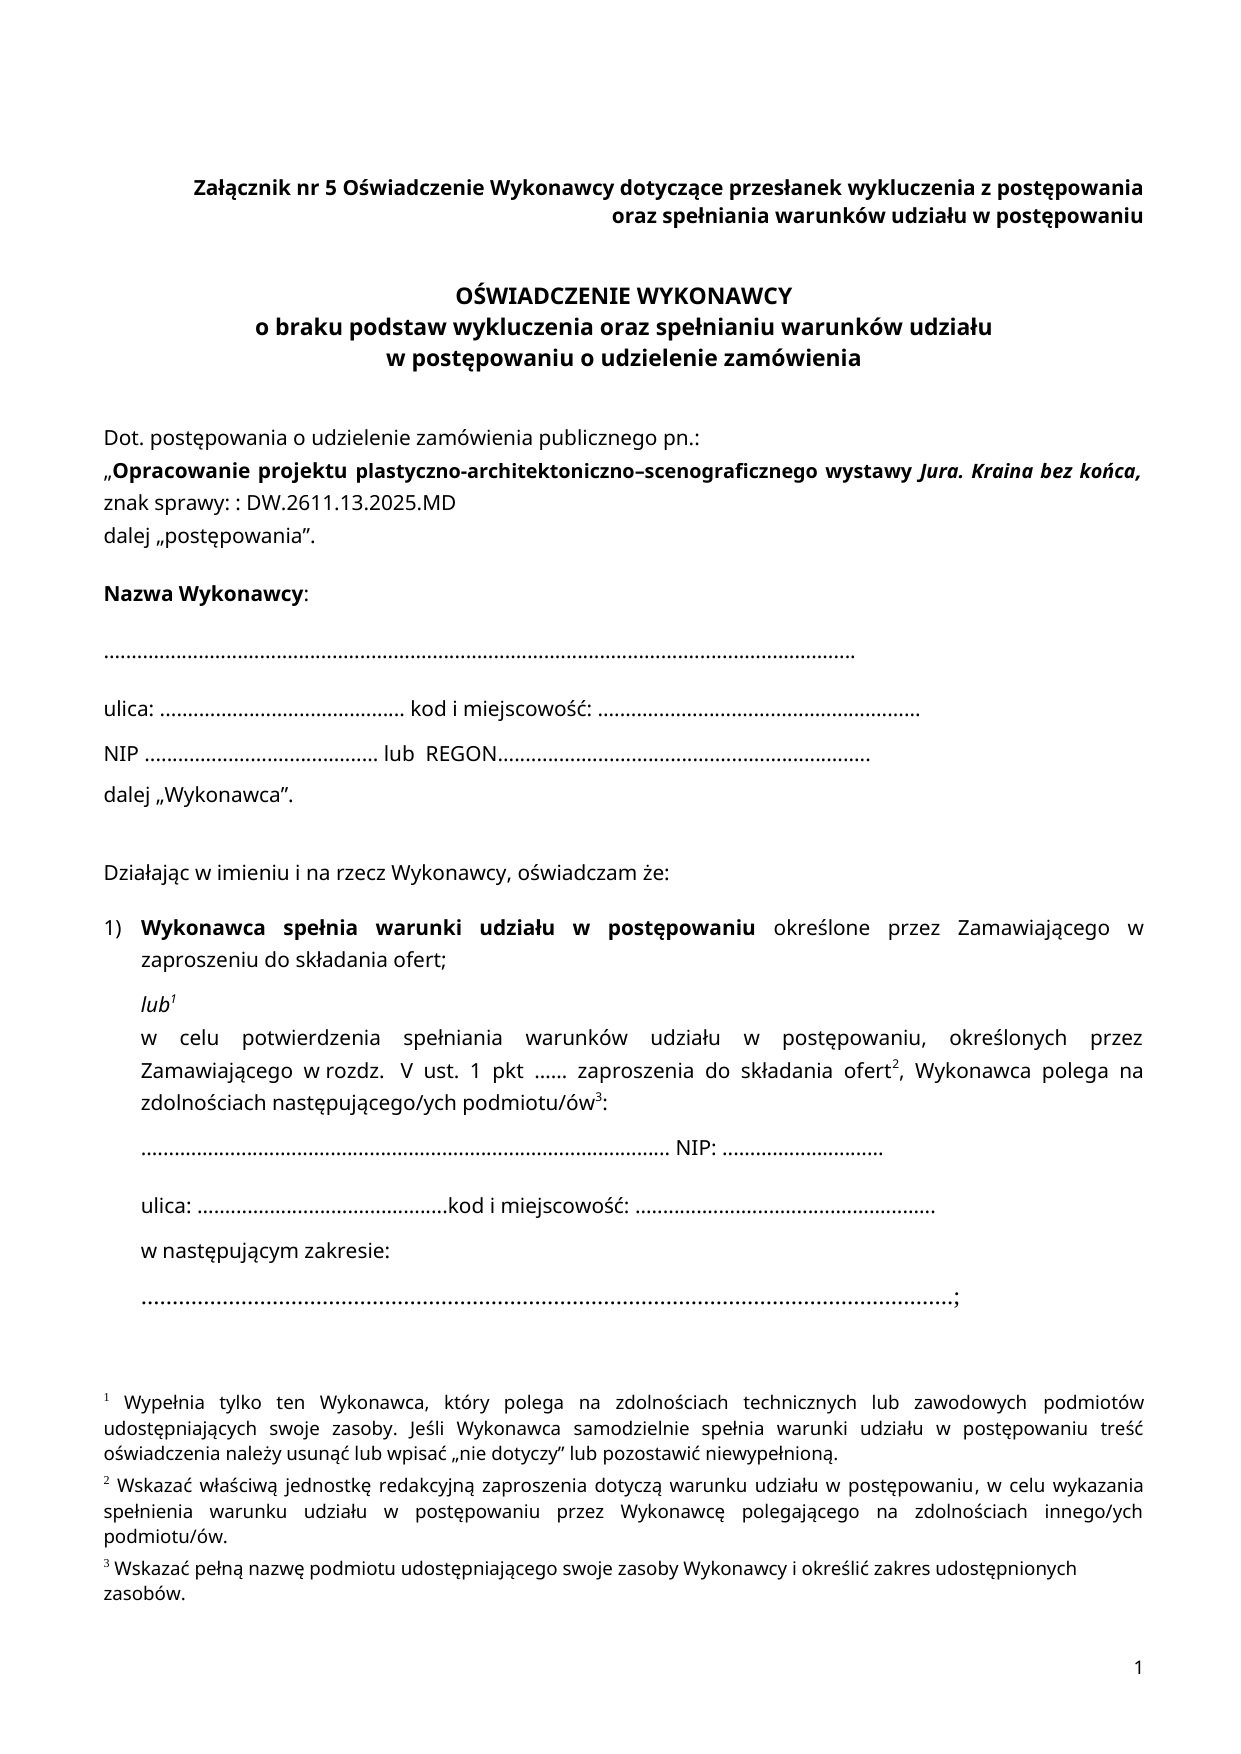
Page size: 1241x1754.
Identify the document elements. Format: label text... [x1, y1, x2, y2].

text w następującym zakresie: [141, 1236, 1144, 1264]
text ..................................................................................................................................; [141, 1281, 1144, 1310]
text Załącznik nr 5 Oświadczenie Wykonawcy dotyczące przesłanek wykluczenia z postępowania oraz spełniania warunków udziału w postępowaniu [103, 173, 1144, 229]
text lub [141, 991, 1144, 1019]
text Nazwa Wykonawcy: [103, 579, 1144, 607]
text ............................................................................................... NIP: ............................. [141, 1133, 1144, 1162]
text dalej „Wykonawca”. [103, 780, 1144, 808]
text Działając w imieniu i na rzecz Wykonawcy, oświadczam że: [103, 858, 1144, 886]
text ....................................................................................................................................... [103, 636, 1144, 665]
text ulica: ............................................ kod i miejscowość: .......................................................... [103, 694, 1144, 722]
text w celu potwierdzenia spełniania warunków udziału w postępowaniu, określonych przez Zamawiającego w rozdz. V ust. 1 pkt …… zaproszenia do składania ofert, Wykonawca polega na zdolnościach następującego/ych podmiotu/ów: [141, 1023, 1144, 1117]
text ulica: .............................................kod i miejscowość: ...................................................... [141, 1191, 1144, 1219]
text OŚWIADCZENIE WYKONAWCY o braku podstaw wykluczenia oraz spełnianiu warunków udziału w postępowaniu o udzielenie zamówienia [103, 279, 1144, 373]
text NIP .......................................... lub REGON................................................................... [103, 739, 1144, 767]
text dalej „postępowania”. [103, 521, 1144, 549]
text Dot. postępowania o udzielenie zamówienia publicznego pn.: [103, 423, 1144, 452]
list Wykonawca spełnia warunki udziału w postępowaniu określone przez Zamawiającego w zaproszeniu do składania ofert; [103, 913, 1144, 974]
text „Opracowanie projektu plastyczno-architektoniczno–scenograficznego wystawy Jura. Kraina bez końca, znak sprawy: : DW.2611.13.2025.MD [103, 456, 1144, 517]
